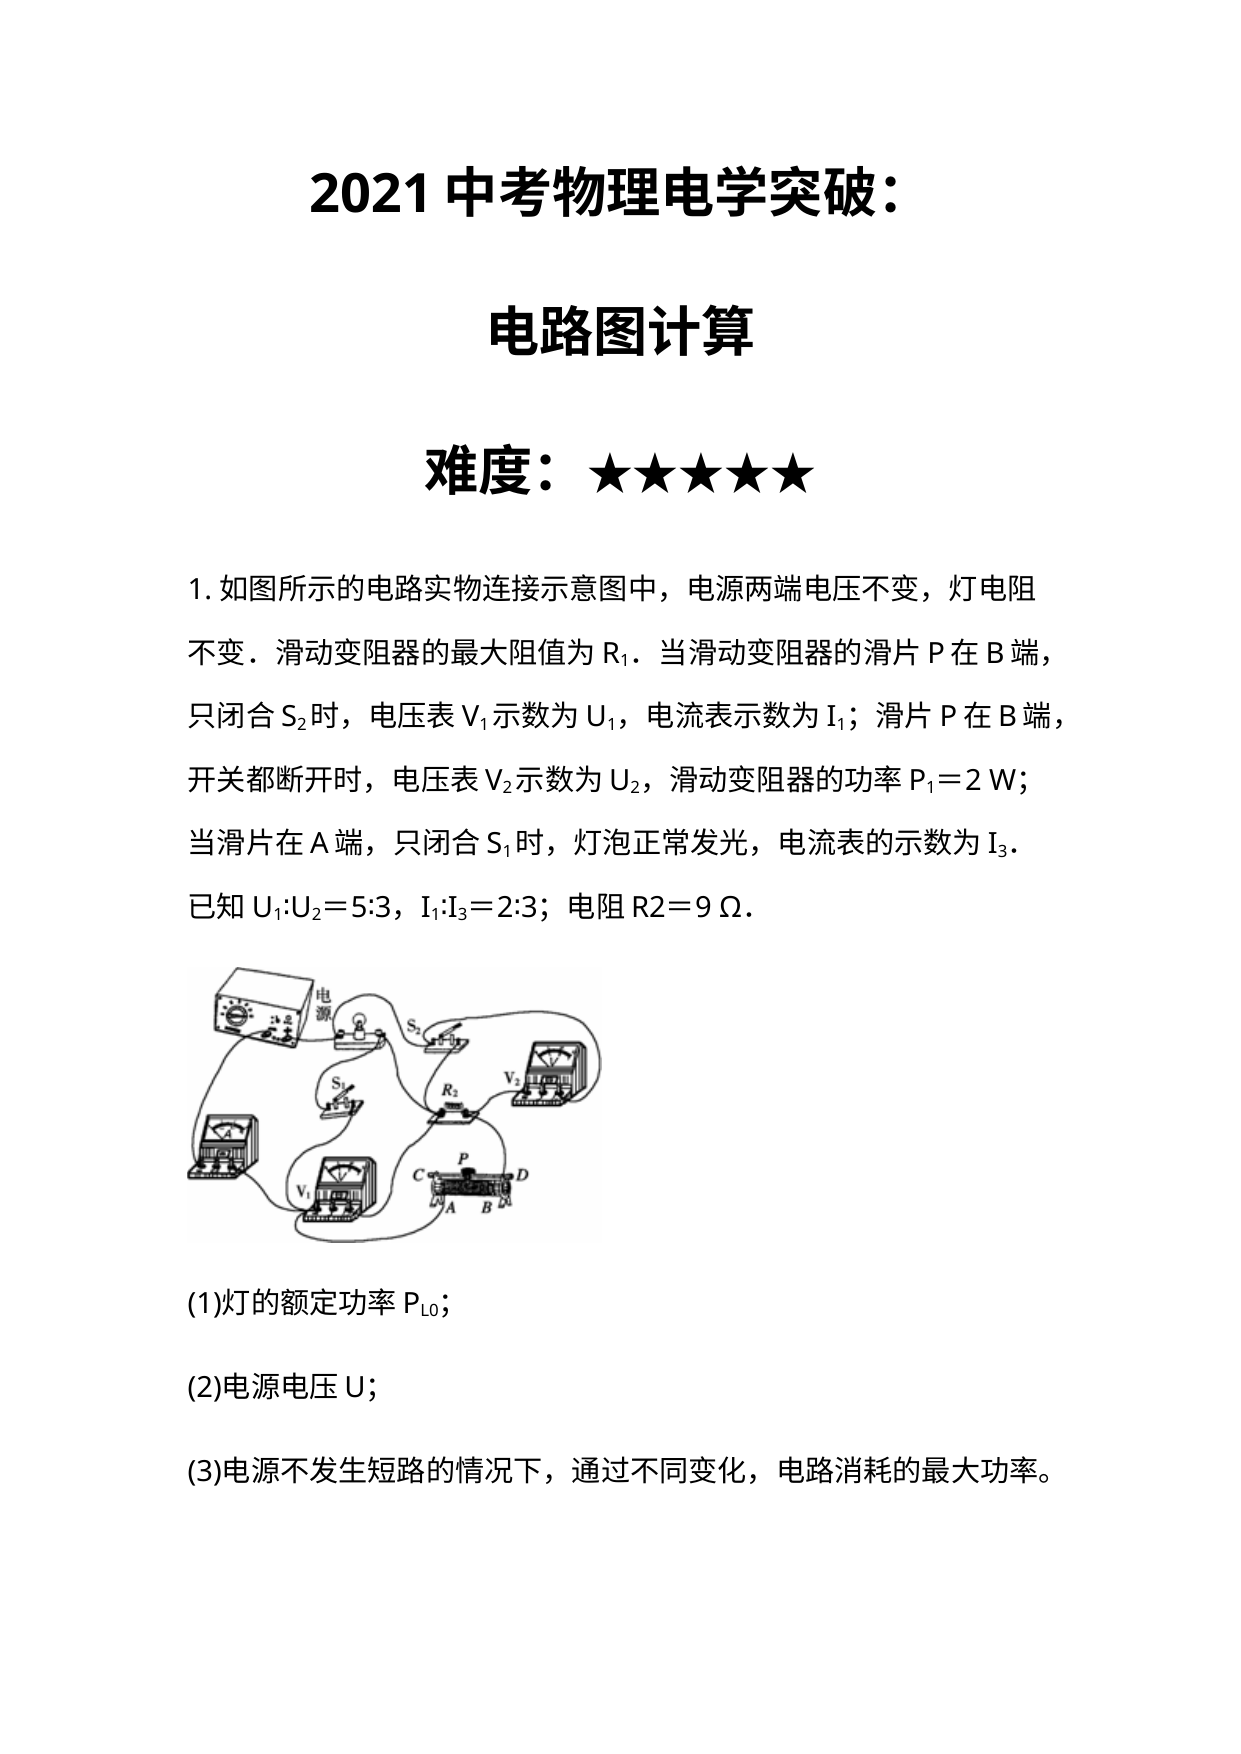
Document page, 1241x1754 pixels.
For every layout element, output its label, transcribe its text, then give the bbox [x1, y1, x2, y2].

text 1. 如图所示的电路实物连接示意图中，电源两端电压不变，灯电阻不变．滑动变阻器的最大阻值为R1．当滑动变阻器的滑片P在B端，只闭合S2时，电压表V1示数为U1，电流表示数为I1；滑片P在B端，开关都断开时，电压表V2示数为U2，滑动变阻器的功率P1＝2 W；当滑片在A端，只闭合S1时，灯泡正常发光，电流表的示数为I3．已知U1∶U2＝5∶3，I1∶I3＝2∶3；电阻R2＝9 Ω． [187, 566, 1053, 926]
text (2)电源电压U； [187, 1364, 1053, 1406]
text (1)灯的额定功率PL0； [187, 1279, 1053, 1322]
text 电路图计算 [187, 289, 1053, 367]
text (3)电源不发生短路的情况下，通过不同变化，电路消耗的最大功率。 [187, 1448, 1053, 1490]
text 难度：★★★★★ [187, 427, 1053, 506]
picture [187, 967, 602, 1243]
text 2021中考物理电学突破： [187, 150, 1053, 229]
